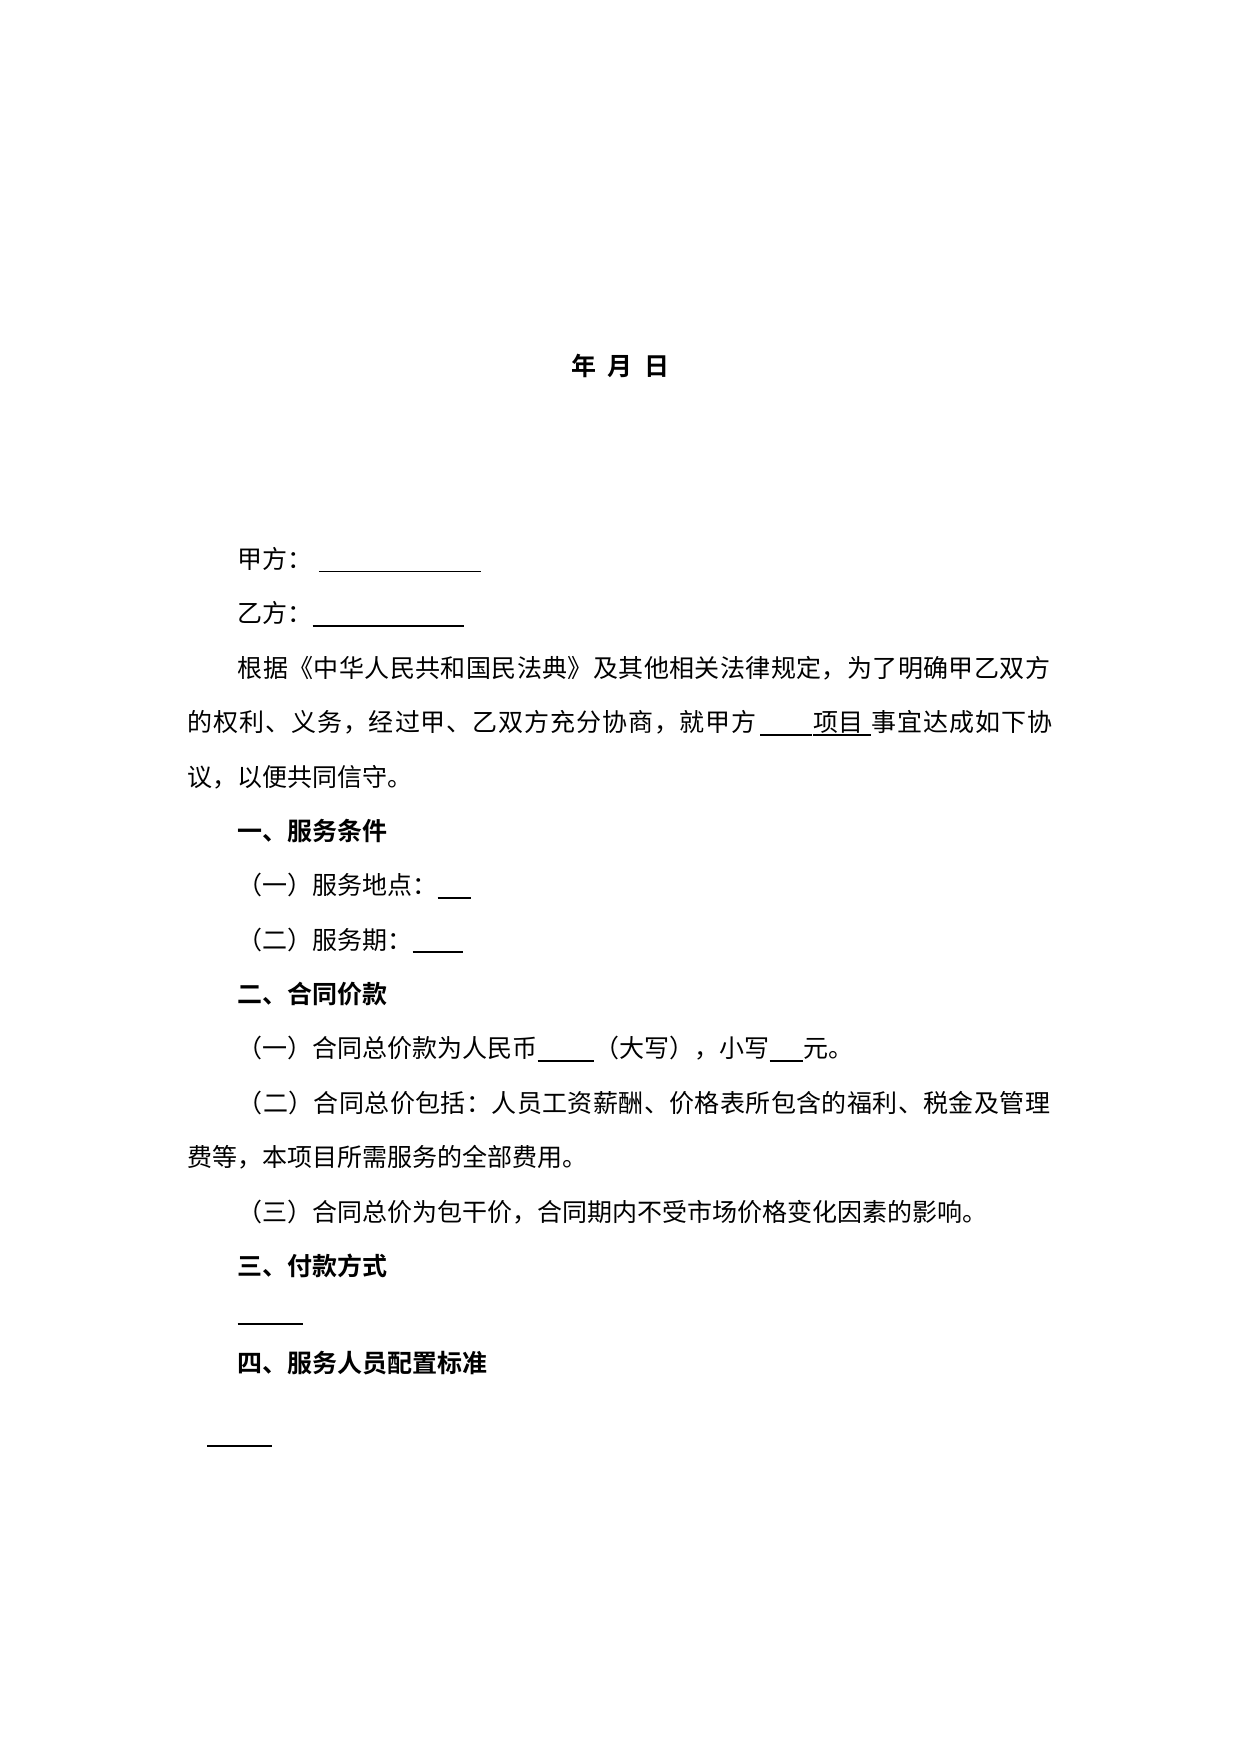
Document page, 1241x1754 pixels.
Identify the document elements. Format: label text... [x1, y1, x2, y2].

text （一）服务地点： [187, 866, 1053, 902]
list 服务人员配置标准 [187, 1343, 1053, 1379]
text （二）服务期： [187, 920, 1053, 956]
text 三、付款方式 [187, 1246, 1053, 1283]
text （二）合同总价包括：人员工资薪酬、价格表所包含的福利、税金及管理费等，本项目所需服务的全部费用。 [187, 1083, 1053, 1174]
text （三）合同总价为包干价，合同期内不受市场价格变化因素的影响。 [187, 1192, 1053, 1228]
text 一、服务条件 [187, 811, 1053, 848]
text 乙方： [187, 594, 1053, 630]
text 根据《中华人民共和国民法典》及其他相关法律规定，为了明确甲乙双方的权利、义务，经过甲、乙双方充分协商，就甲方 项目 事宜达成如下协议，以便共同信守。 [187, 648, 1053, 793]
text （一）合同总价款为人民币 （大写），小写 元。 [187, 1029, 1053, 1065]
text 二、合同价款 [187, 974, 1053, 1011]
text 年 月 日 [187, 347, 1053, 383]
text 甲方： [187, 539, 1053, 576]
